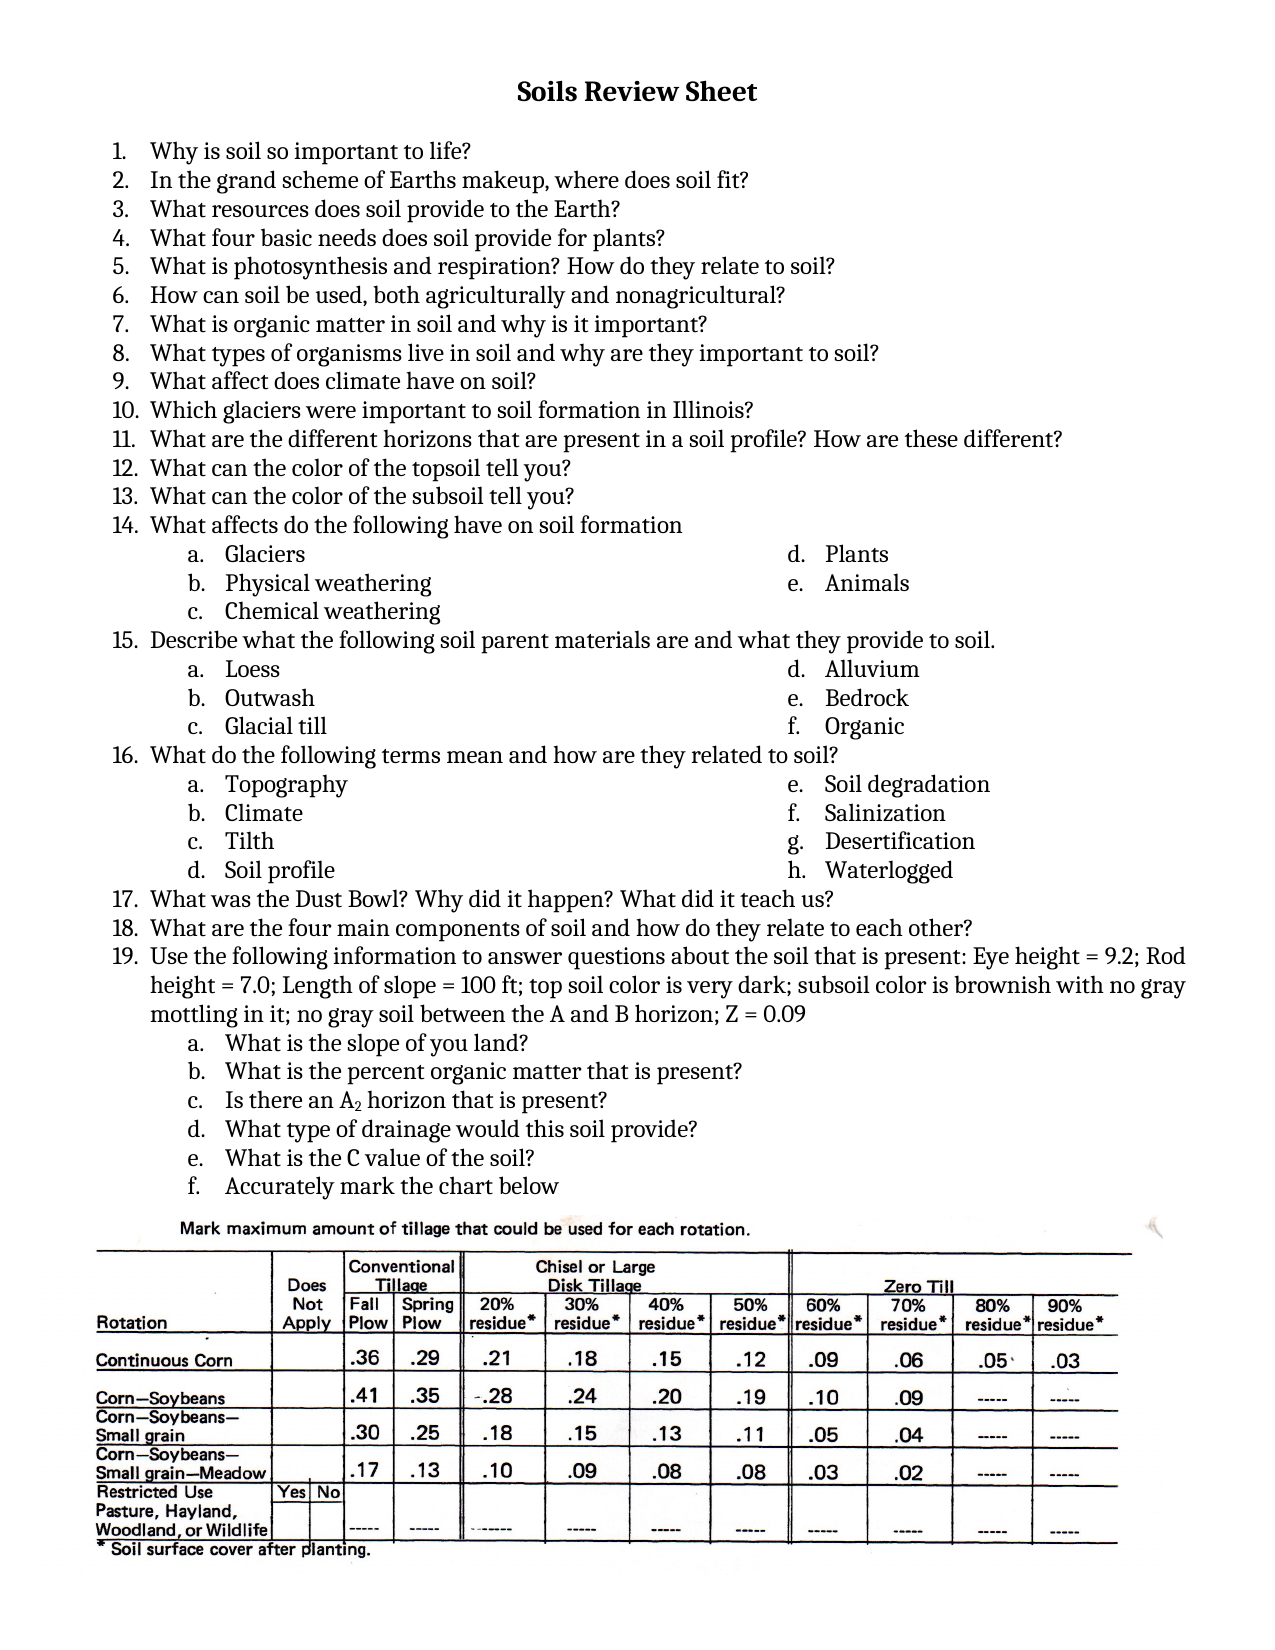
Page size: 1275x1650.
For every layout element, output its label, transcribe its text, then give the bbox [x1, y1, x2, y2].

list Soil degradation [787, 770, 1200, 798]
list Accurately mark the chart below [187, 1172, 1200, 1201]
list Organic [787, 712, 1200, 741]
list What affects do the following have on soil formation [112, 511, 1200, 540]
list Chemical weathering [187, 597, 600, 626]
list Glaciers [187, 540, 600, 568]
list Why is soil so important to life? [112, 137, 1200, 166]
list What do the following terms mean and how are they related to soil? [112, 741, 1200, 770]
text Soils Review Sheet [75, 75, 1200, 108]
list What can the color of the topsoil tell you? [112, 453, 1200, 482]
list What four basic needs does soil provide for plants? [112, 223, 1200, 252]
list Animals [787, 568, 1200, 597]
list What is the percent organic matter that is present? [187, 1057, 1200, 1086]
list Salinization [787, 798, 1200, 827]
list What can the color of the subsoil tell you? [112, 482, 1200, 511]
list What types of organisms live in soil and why are they important to soil? [112, 338, 1200, 367]
list What is organic matter in soil and why is it important? [112, 310, 1200, 338]
picture [37, 1215, 1163, 1574]
list Outwash [187, 683, 600, 712]
list Physical weathering [187, 568, 600, 597]
list Plants [787, 540, 1200, 568]
list Alluvium [787, 655, 1200, 683]
list Is there an A2 horizon that is present? [187, 1086, 1200, 1115]
list Climate [187, 798, 600, 827]
list What was the Dust Bowl? Why did it happen? What did it teach us? [112, 885, 1200, 913]
list Topography [187, 770, 600, 798]
list What affect does climate have on soil? [112, 367, 1200, 396]
list Loess [187, 655, 600, 683]
list Which glaciers were important to soil formation in Illinois? [112, 396, 1200, 425]
list How can soil be used, both agriculturally and nonagricultural? [112, 281, 1200, 310]
list In the grand scheme of Earths makeup, where does soil fit? [112, 166, 1200, 195]
list Tilth [187, 827, 600, 856]
list What is the C value of the soil? [187, 1143, 1200, 1172]
list Bedrock [787, 683, 1200, 712]
list What are the different horizons that are present in a soil profile? How are these different? [112, 425, 1200, 453]
list Glacial till [187, 712, 600, 741]
list Waterlogged [787, 856, 1200, 885]
list Use the following information to answer questions about the soil that is present: Eye height = 9.2; Rod height = 7.0; Length of slope = 100 ft; top soil color is very dark; subsoil color is brownish with no gray mottling in it; no gray soil between the A and B horizon; Z = 0.09 [112, 942, 1200, 1028]
list Describe what the following soil parent materials are and what they provide to soil. [112, 626, 1200, 655]
list What are the four main components of soil and how do they relate to each other? [112, 913, 1200, 942]
list Soil profile [187, 856, 600, 885]
list Desertification [787, 827, 1200, 856]
list What is photosynthesis and respiration? How do they relate to soil? [112, 252, 1200, 281]
list What resources does soil provide to the Earth? [112, 195, 1200, 223]
list What type of drainage would this soil provide? [187, 1115, 1200, 1143]
list What is the slope of you land? [187, 1028, 1200, 1057]
